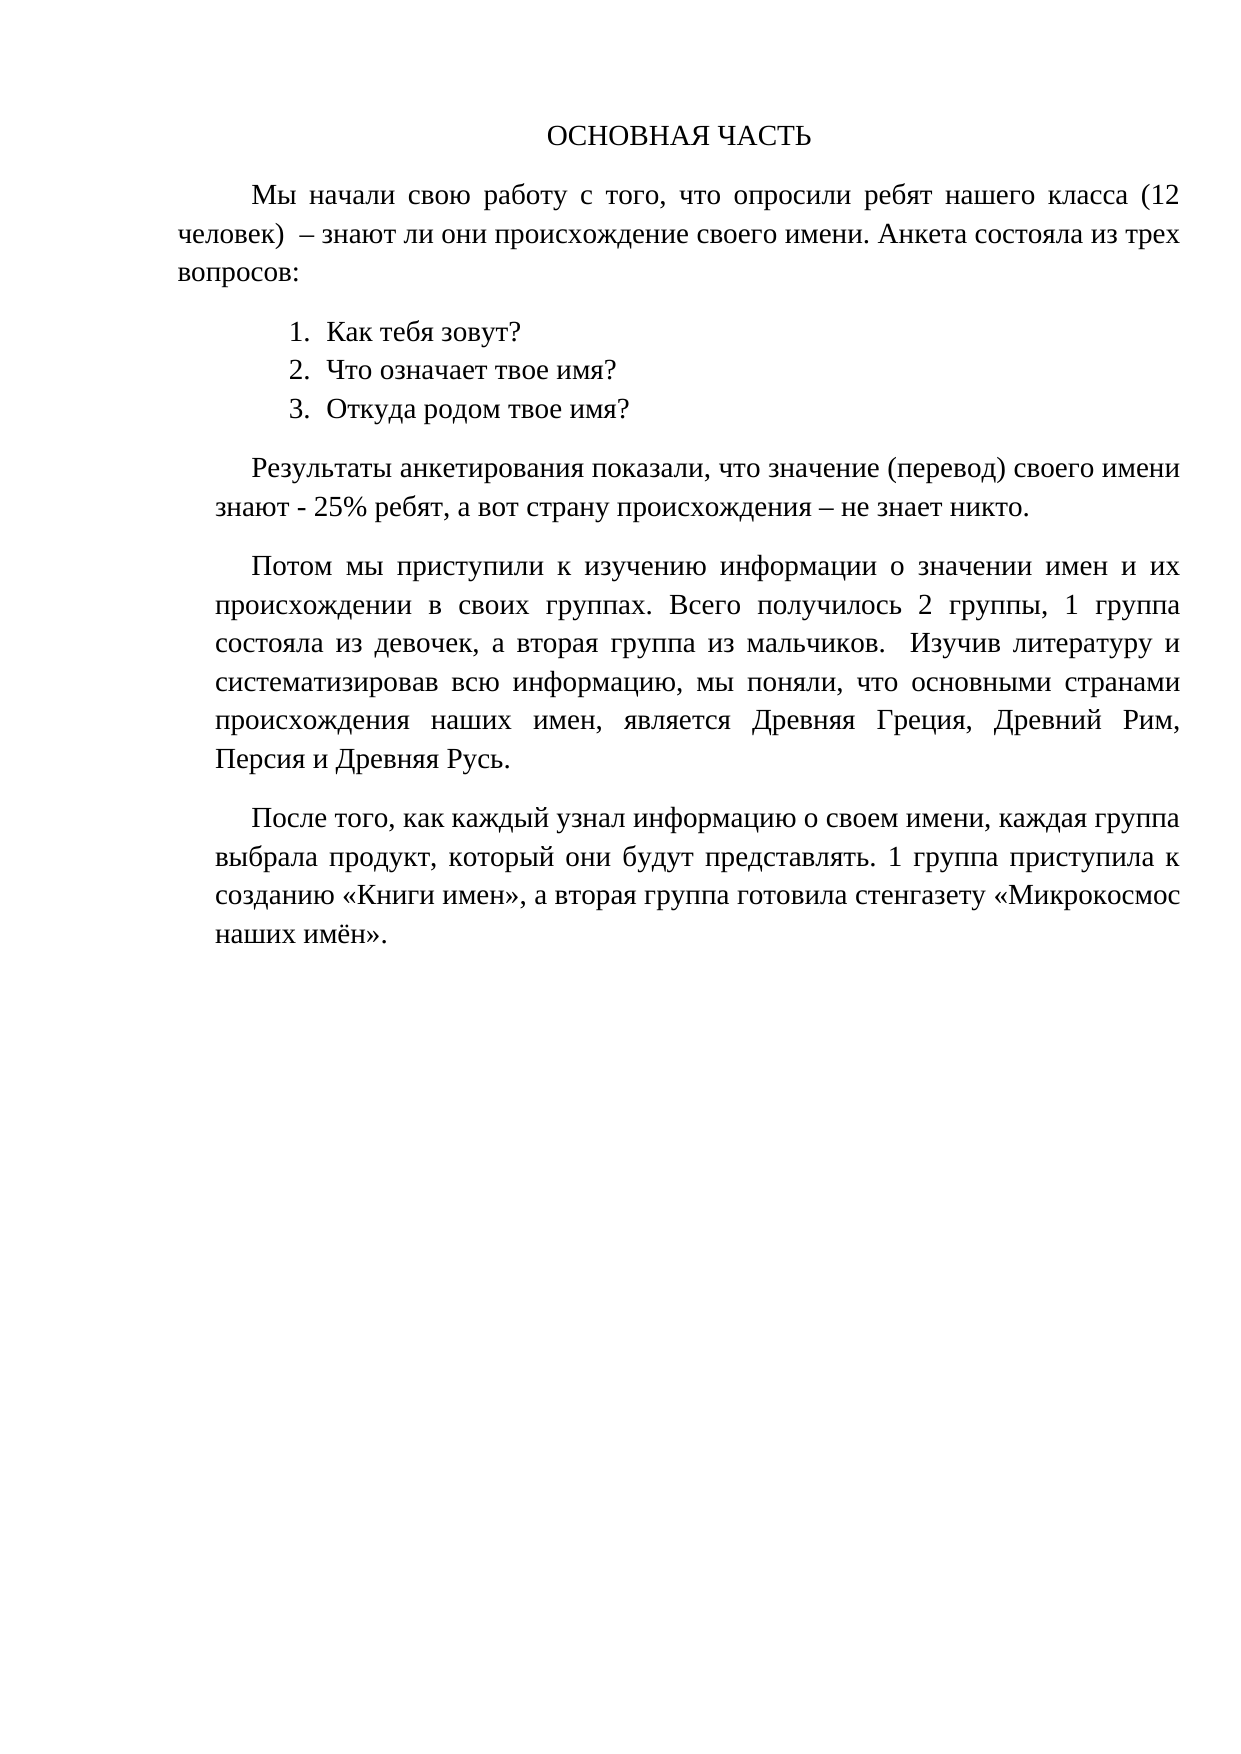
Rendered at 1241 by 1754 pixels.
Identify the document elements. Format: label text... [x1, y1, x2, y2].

text Потом мы приступили к изучению информации о значении имен и их происхождении в своих группах. Всего получилось 2 группы, 1 группа состояла из девочек, а вторая группа из мальчиков. Изучив литературу и систематизировав всю информацию, мы поняли, что основными странами происхождения наших имен, является Древняя Греция, Древний Рим, Персия и Древняя Русь. [215, 548, 1181, 774]
list Как тебя зовут? [288, 314, 1181, 347]
text ОСНОВНАЯ ЧАСТЬ [177, 118, 1181, 152]
list Откуда родом твое имя? [288, 391, 1181, 424]
text Результаты анкетирования показали, что значение (перевод) своего имени знают - 25% ребят, а вот страну происхождения – не знает никто. [215, 450, 1181, 522]
list Что означает твое имя? [288, 352, 1181, 386]
text После того, как каждый узнал информацию о своем имени, каждая группа выбрала продукт, который они будут представлять. 1 группа приступила к созданию «Книги имен», а вторая группа готовила стенгазету «Микрокосмос наших имён». [215, 800, 1181, 949]
text Мы начали свою работу с того, что опросили ребят нашего класса (12 человек) – знают ли они происхождение своего имени. Анкета состояла из трех вопросов: [177, 177, 1181, 288]
